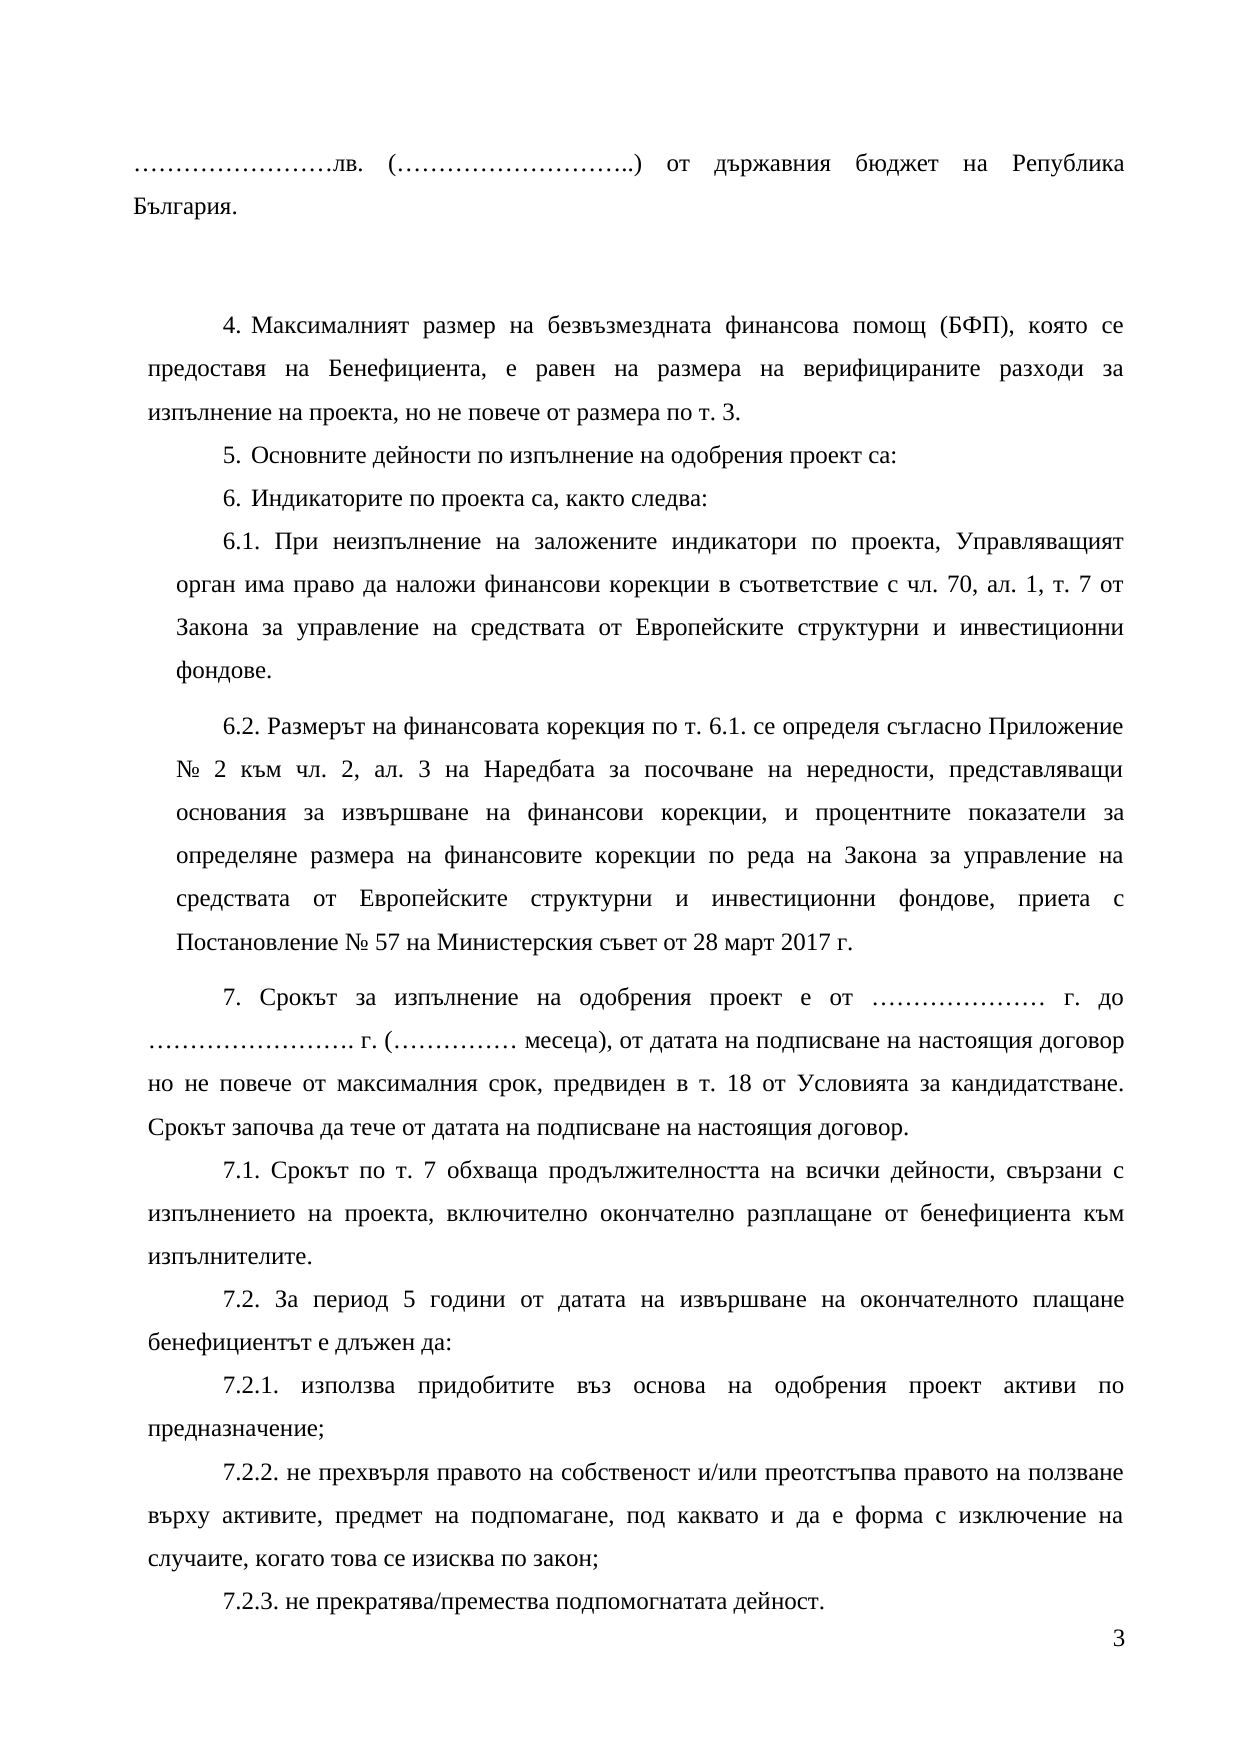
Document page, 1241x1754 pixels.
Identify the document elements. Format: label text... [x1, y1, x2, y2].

text 7. Срокът за изпълнение на одобрения проект е от ………………… г. до ……………………. г. (…………… месеца), от датата на подписване на настоящия договор но не повече от максималния срок, предвиден в т. 18 от Условията за кандидатстване. Срокът започва да тече от датата на подписване на настоящия договор. [148, 982, 1125, 1140]
text 7.2.1. използва придобитите въз основа на одобрения проект активи по предназначение; [148, 1370, 1125, 1442]
text 7.2.3. не прекратява/премества подпомогнатата дейност. [148, 1586, 1125, 1615]
text 7.1. Срокът по т. 7 обхваща продължителността на всички дейности, свързани с изпълнението на проекта, включително окончателно разплащане от бенефициента към изпълнителите. [148, 1155, 1125, 1270]
text 6.1. При неизпълнение на заложените индикатори по проекта, Управляващият орган има право да наложи финансови корекции в съответствие с чл. 70, ал. 1, т. 7 от Закона за управление на средствата от Европейските структурни и инвестиционни фондове. [176, 526, 1125, 684]
text 6.2. Размерът на финансовата корекция по т. 6.1. се определя съгласно Приложение № 2 към чл. 2, ал. 3 на Наредбатa за посочване на нередности, представляващи основания за извършване на финансови корекции, и процентните показатели за определяне размера на финансовите корекции по реда на Закона за управление на средствата от Европейските структурни и инвестиционни фондове, приета с Постановление № 57 на Министерския съвет от 28 март 2017 г. [176, 711, 1125, 955]
list Основните дейности по изпълнение на одобрения проект са: [148, 440, 1125, 468]
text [133, 148, 1125, 219]
list Максималният размер на безвъзмездната финансова помощ (БФП), която се предоставя на Бенефициента, е равен на размера на верифицираните разходи за изпълнение на проекта, но не повече от размера по т. 3. [148, 310, 1125, 425]
list Индикаторите по проекта са, както следва: [148, 483, 1125, 512]
text 7.2.2. не прехвърля правото на собственост и/или преотстъпва правото на ползване върху активите, предмет на подпомагане, под каквато и да е форма с изключение на случаите, когато това се изисква по закон; [148, 1457, 1125, 1572]
text 7.2. За период 5 години от датата на извършване на окончателното плащане бенефициентът е длъжен да: [148, 1284, 1125, 1356]
